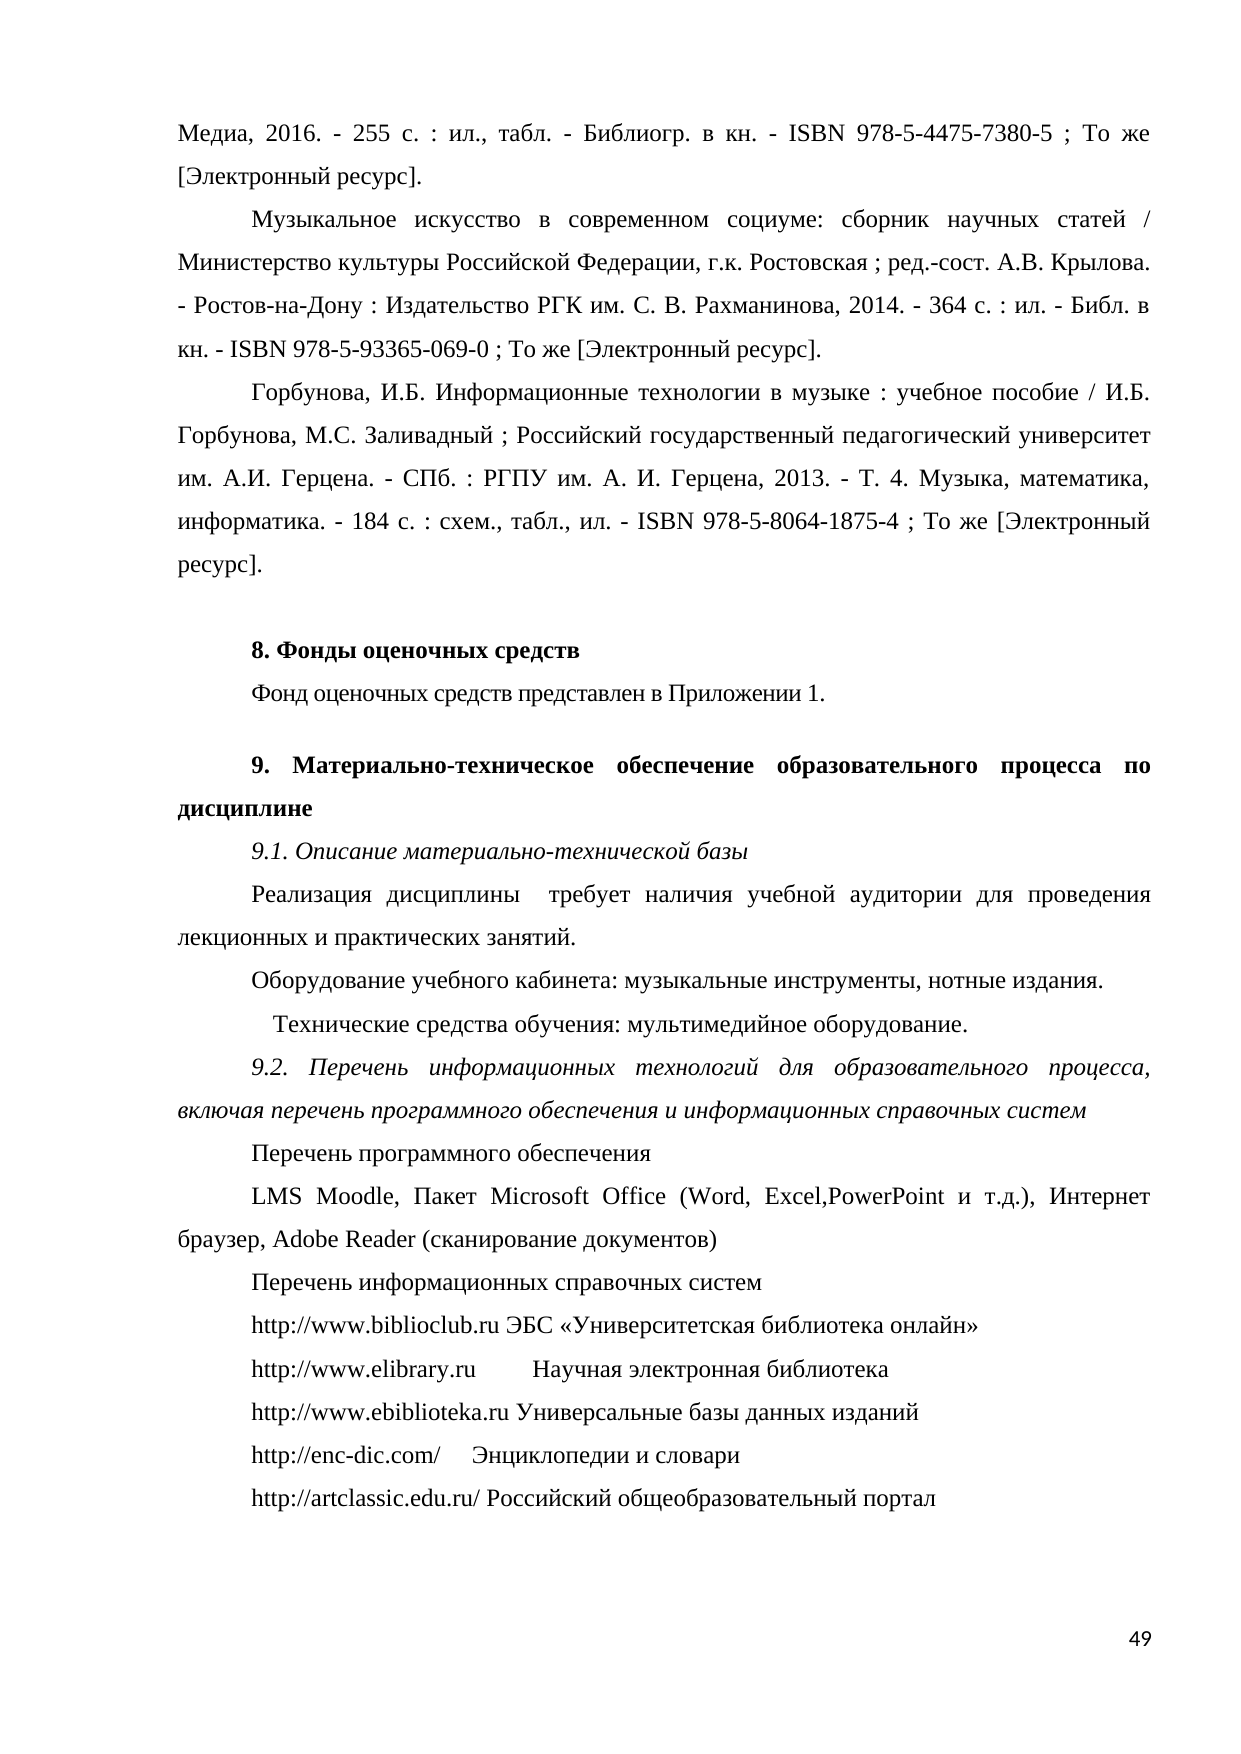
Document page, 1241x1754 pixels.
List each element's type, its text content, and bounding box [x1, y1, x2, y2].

text 8. Фонды оценочных средств [177, 635, 1152, 664]
text http://enc-dic.com/ Энциклопедии и словари [177, 1440, 1152, 1469]
text http://artclassic.edu.ru/ Российский общеобразовательный портал [177, 1483, 1152, 1512]
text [177, 118, 1152, 190]
text 9. Материально-техническое обеспечение образовательного процесса по дисциплине [177, 750, 1152, 822]
text Фонд оценочных средств представлен в Приложении 1. [177, 678, 1152, 707]
text http://www.elibrary.ru Научная электронная библиотека [177, 1354, 1152, 1382]
text Оборудование учебного кабинета: музыкальные инструменты, нотные издания. [177, 966, 1152, 994]
text Перечень программного обеспечения [177, 1138, 1152, 1167]
text Музыкальное искусство в современном социуме: сборник научных статей / Министерство культуры Российской Федерации, г.к. Ростовская ; ред.-сост. А.В. Крылова. - Ростов-на-Дону : Издательство РГК им. С. В. Рахманинова, 2014. - 364 с. : ил. - Библ. в кн. - ISBN 978-5-93365-069-0 ; То же [Электронный ресурс]. [177, 204, 1152, 362]
text http://www.ebiblioteka.ru Универсальные базы данных изданий [177, 1397, 1152, 1426]
text Технические средства обучения: мультимедийное оборудование. [177, 1009, 1152, 1037]
text Горбунова, И.Б. Информационные технологии в музыке : учебное пособие / И.Б. Горбунова, М.С. Заливадный ; Российский государственный педагогический университет им. А.И. Герцена. - СПб. : РГПУ им. А. И. Герцена, 2013. - Т. 4. Музыка, математика, информатика. - 184 с. : схем., табл., ил. - ISBN 978-5-8064-1875-4 ; То же [Электронный ресурс]. [177, 377, 1152, 578]
text Реализация дисциплины требует наличия учебной аудитории для проведения лекционных и практических занятий. [177, 879, 1152, 951]
text LMS Moodle, Пакет Microsoft Office (Word, Excel,PowerPoint и т.д.), Интернет браузер, Adobe Reader (сканирование документов) [177, 1181, 1152, 1253]
text 9.1. Описание материально-технической базы [177, 836, 1152, 865]
text Перечень информационных справочных систем [177, 1267, 1152, 1296]
text http://www.biblioclub.ru ЭБС «Университетская библиотека онлайн» [177, 1311, 1152, 1339]
text 9.2. Перечень информационных технологий для образовательного процесса, включая перечень программного обеспечения и информационных справочных систем [177, 1052, 1152, 1124]
